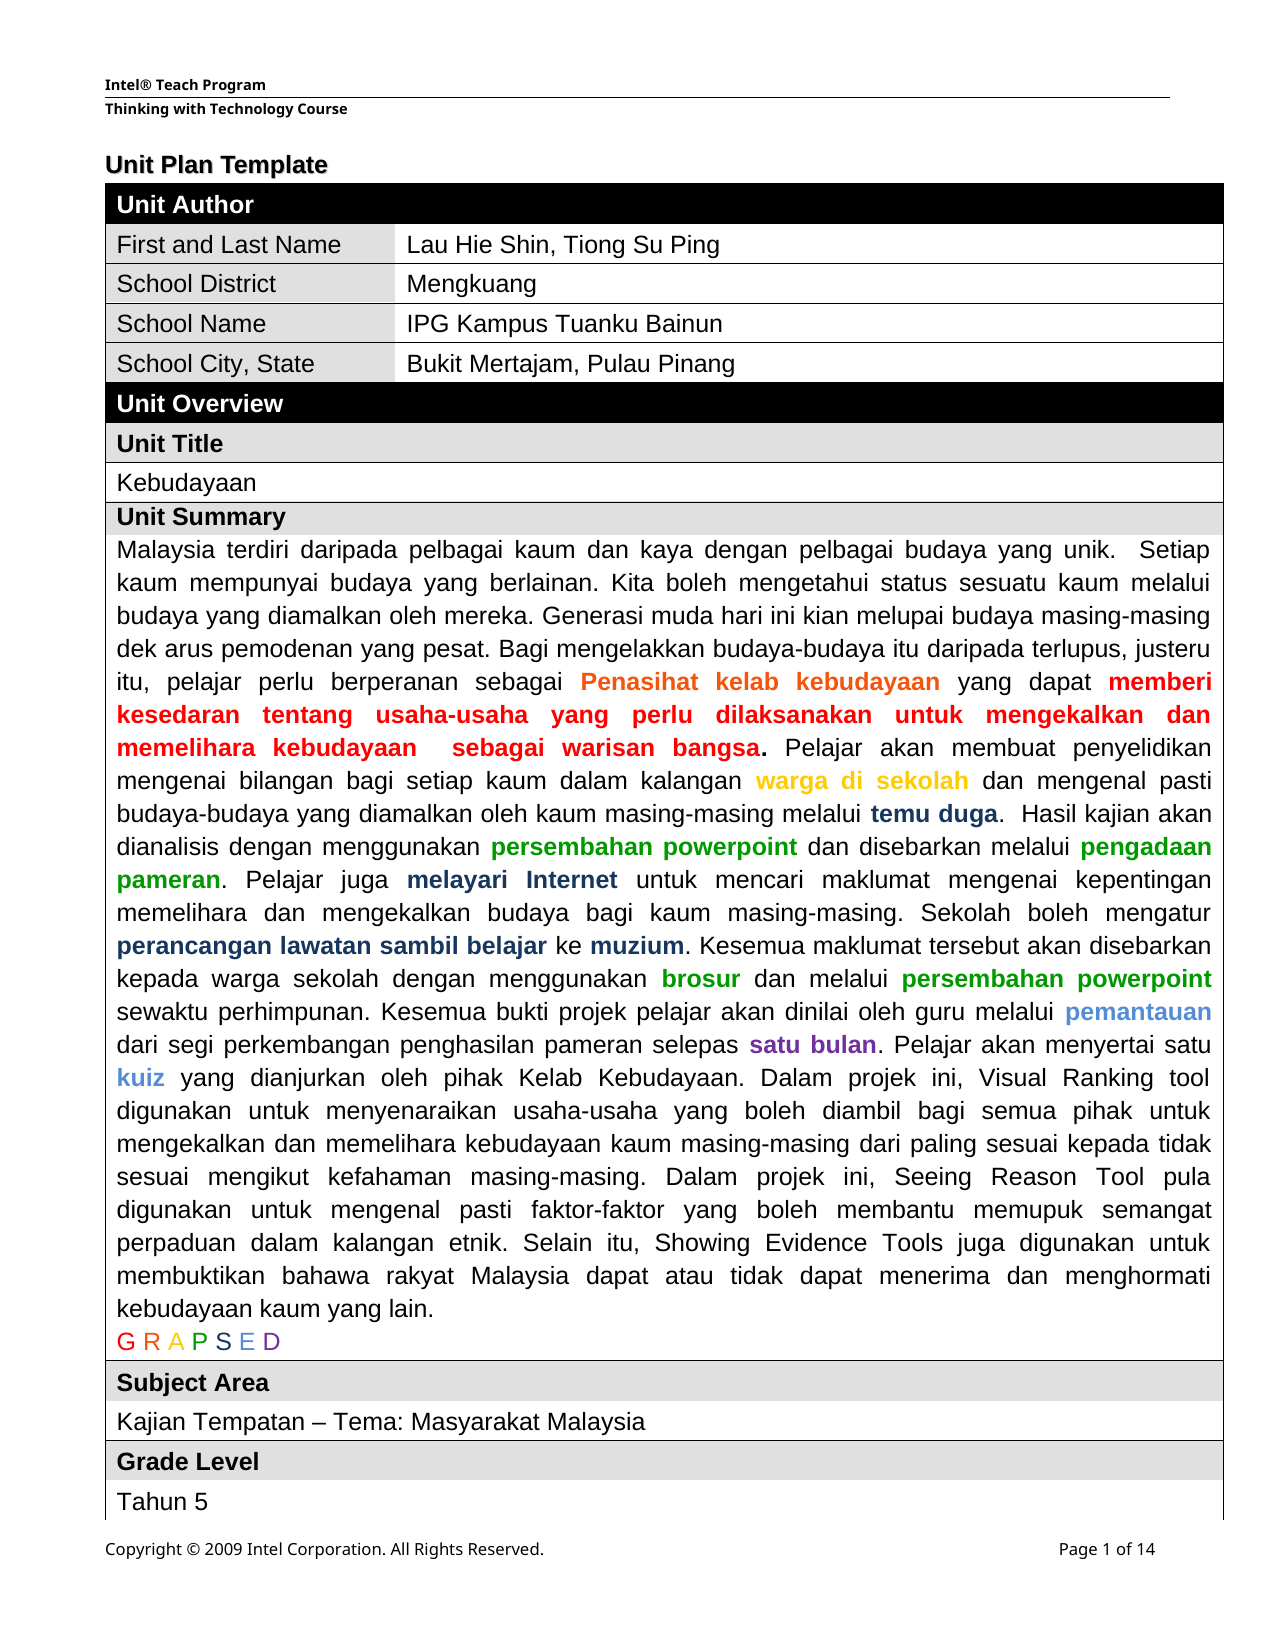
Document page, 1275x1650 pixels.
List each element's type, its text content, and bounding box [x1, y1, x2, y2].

table_cell School City, State [106, 343, 395, 382]
subtitle Unit Plan Template [105, 150, 1170, 179]
table_cell Bukit Mertajam, Pulau Pinang [395, 343, 1223, 382]
table_cell Lau Hie Shin, Tiong Su Ping [395, 224, 1223, 263]
table_header Unit Author [106, 184, 1223, 223]
table_cell Malaysia terdiri daripada pelbagai kaum dan kaya dengan pelbagai budaya yang unik. Setiap kaum mempunyai budaya yang berlainan. Kita boleh mengetahui status sesuatu kaum melalui budaya yang diamalkan oleh mereka. Generasi muda hari ini kian melupai budaya masing-masing dek arus pemodenan yang pesat. Bagi mengelakkan budaya-budaya itu daripada terlupus, justeru itu, pelajar perlu berperanan sebagai Penasihat kelab kebudayaan yang dapat memberi kesedaran tentang usaha-usaha yang perlu dilaksanakan untuk mengekalkan dan memelihara kebudayaan sebagai warisan bangsa. Pelajar akan membuat penyelidikan mengenai bilangan bagi setiap kaum dalam kalangan warga di sekolah dan mengenal pasti budaya-budaya yang diamalkan oleh kaum masing-masing melalui temu duga. Hasil kajian akan dianalisis dengan menggunakan persembahan powerpoint dan disebarkan melalui pengadaan pameran. Pelajar juga melayari Internet untuk mencari maklumat mengenai kepentingan memelihara dan mengekalkan budaya bagi kaum masing-masing. Sekolah boleh mengatur perancangan lawatan sambil belajar ke muzium. Kesemua maklumat tersebut akan disebarkan kepada warga sekolah dengan menggunakan brosur dan melalui persembahan powerpoint sewaktu perhimpunan. Kesemua bukti projek pelajar akan dinilai oleh guru melalui pemantauan dari segi perkembangan penghasilan pameran selepas satu bulan. Pelajar akan menyertai satu kuiz yang dianjurkan oleh pihak Kelab Kebudayaan. Dalam projek ini, Visual Ranking tool digunakan untuk menyenaraikan usaha-usaha yang boleh diambil bagi semua pihak untuk mengekalkan dan memelihara kebudayaan kaum masing-masing dari paling sesuai kepada tidak sesuai mengikut kefahaman masing-masing. Dalam projek ini, Seeing Reason Tool pula digunakan untuk mengenal pasti faktor-faktor yang boleh membantu memupuk semangat perpaduan dalam kalangan etnik. Selain itu, Showing Evidence Tools juga digunakan untuk membuktikan bahawa rakyat Malaysia dapat atau tidak dapat menerima dan menghormati kebudayaan kaum yang lain. G R A P S E D [106, 535, 1223, 1360]
table_cell First and Last Name [106, 224, 395, 263]
table_cell Kajian Tempatan – Tema: Masyarakat Malaysia [106, 1401, 1223, 1440]
table_cell Subject Area [106, 1361, 1223, 1401]
table_cell Unit Overview [106, 383, 1223, 422]
table_cell Grade Level [106, 1441, 1223, 1480]
table_cell Tahun 5 [106, 1480, 1223, 1519]
table_cell Unit Summary [106, 503, 1223, 535]
table_cell IPG Kampus Tuanku Bainun [395, 304, 1223, 342]
table_cell School Name [106, 304, 395, 342]
table_cell Kebudayaan [106, 463, 1223, 501]
table_cell Mengkuang [395, 264, 1223, 302]
table_cell Unit Title [106, 423, 1223, 462]
table_cell School District [106, 264, 395, 302]
